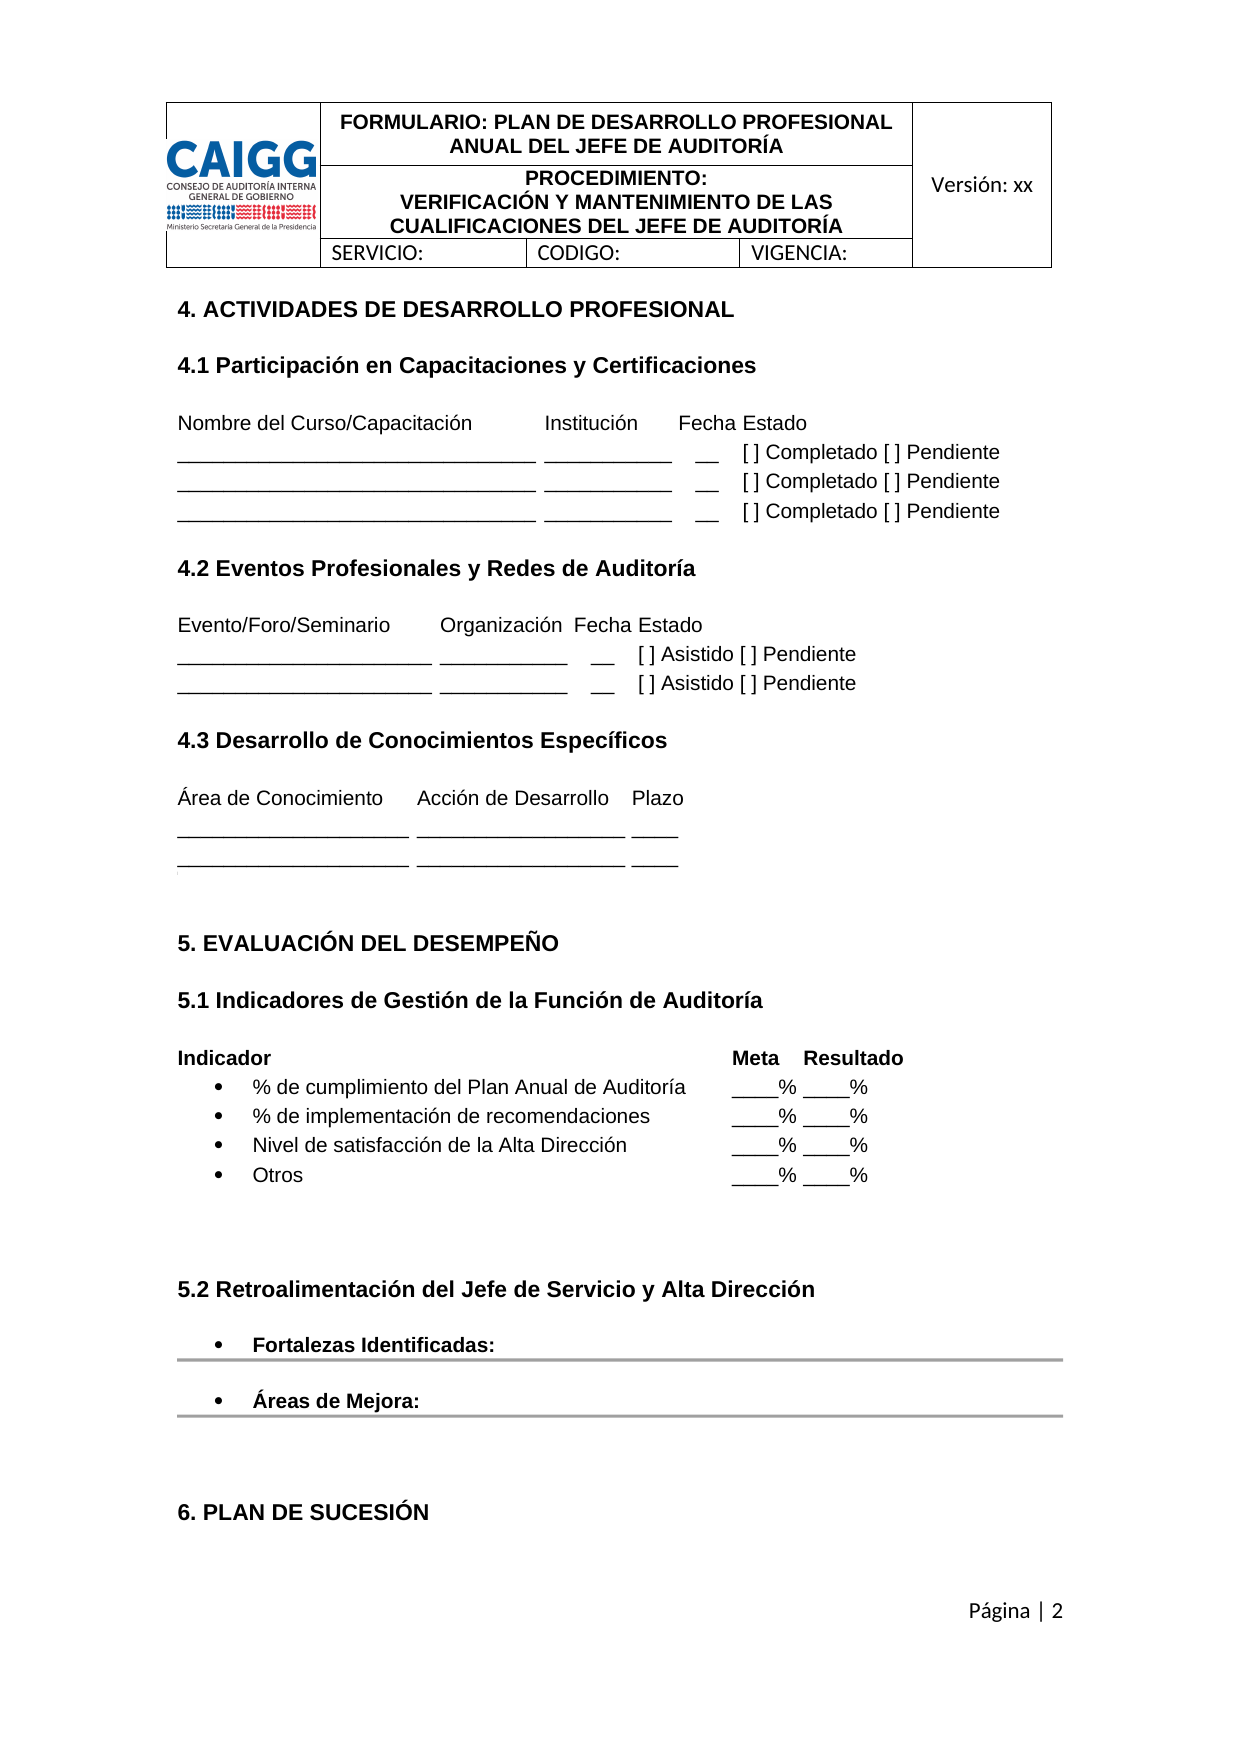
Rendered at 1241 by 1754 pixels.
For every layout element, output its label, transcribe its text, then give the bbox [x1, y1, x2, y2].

table_header Acción de Desarrollo [415, 784, 630, 813]
table_cell __ [572, 641, 636, 670]
table_cell ____ [630, 843, 690, 872]
table_cell ____ [630, 813, 690, 842]
table_cell ___________ [543, 468, 676, 497]
table_cell _______________________________ [176, 468, 543, 497]
table_header Plazo [630, 784, 690, 813]
picture [166, 139, 318, 231]
text 4. ACTIVIDADES DE DESARROLLO PROFESIONAL [177, 296, 1063, 322]
table_cell __ [676, 439, 741, 468]
table_cell __ [572, 670, 636, 699]
table_cell ___________ [439, 670, 572, 699]
table_header Nombre del Curso/Capacitación [176, 409, 543, 438]
table_header Meta [730, 1044, 801, 1073]
table_header Estado [636, 611, 863, 641]
table_cell [ ] Completado [ ] Pendiente [741, 497, 1007, 526]
table_header Indicador [176, 1044, 730, 1073]
table_cell ____% [730, 1103, 801, 1132]
table_cell ____________________ [176, 843, 415, 872]
text 6. PLAN DE SUCESIÓN [177, 1499, 1063, 1525]
table_cell Otros [176, 1161, 730, 1190]
table_cell __________________ [415, 813, 630, 842]
table_cell [ ] Completado [ ] Pendiente [741, 468, 1007, 497]
table_cell Nivel de satisfacción de la Alta Dirección [176, 1132, 730, 1161]
text 5. EVALUACIÓN DEL DESEMPEÑO [177, 930, 1063, 957]
table_cell ______________________ [176, 670, 438, 699]
table_cell [ ] Asistido [ ] Pendiente [636, 641, 863, 670]
text 4.2 Eventos Profesionales y Redes de Auditoría [177, 554, 1063, 581]
table_cell ____% [730, 1161, 801, 1190]
table_header Estado [741, 409, 1007, 438]
table_cell % de implementación de recomendaciones [176, 1103, 730, 1132]
table_cell ___________ [543, 497, 676, 526]
table_cell ____% [801, 1132, 910, 1161]
table_cell ____________________ [176, 813, 415, 842]
table_header Fecha [572, 611, 636, 641]
table_header Fecha [676, 409, 741, 438]
table_cell ____% [801, 1103, 910, 1132]
text 4.3 Desarrollo de Conocimientos Específicos [177, 727, 1063, 754]
text 5.1 Indicadores de Gestión de la Función de Auditoría [177, 987, 1063, 1013]
text 4.1 Participación en Capacitaciones y Certificaciones [177, 352, 1063, 379]
table_cell ____% [730, 1132, 801, 1161]
table_cell _______________________________ [176, 497, 543, 526]
table_cell __________________ [415, 843, 630, 872]
table_cell ______________________ [176, 641, 438, 670]
table_header Resultado [801, 1044, 910, 1073]
table_cell [ ] Completado [ ] Pendiente [741, 439, 1007, 468]
table_cell ____% [801, 1073, 910, 1102]
list Fortalezas Identificadas: [215, 1332, 1063, 1357]
table_cell ____% [801, 1161, 910, 1190]
table_header Área de Conocimiento [176, 784, 415, 813]
table_cell ___________ [543, 439, 676, 468]
table_cell % de cumplimiento del Plan Anual de Auditoría [176, 1073, 730, 1102]
table_header Institución [543, 409, 676, 438]
table_cell ___________ [439, 641, 572, 670]
table_header Organización [439, 611, 572, 641]
table_header Evento/Foro/Seminario [176, 611, 438, 641]
table_cell [ ] Asistido [ ] Pendiente [636, 670, 863, 699]
table_cell ____% [730, 1073, 801, 1102]
table_cell _______________________________ [176, 439, 543, 468]
list Áreas de Mejora: [215, 1389, 1063, 1413]
table_cell __ [676, 497, 741, 526]
text 5.2 Retroalimentación del Jefe de Servicio y Alta Dirección [177, 1276, 1063, 1302]
table_cell __ [676, 468, 741, 497]
